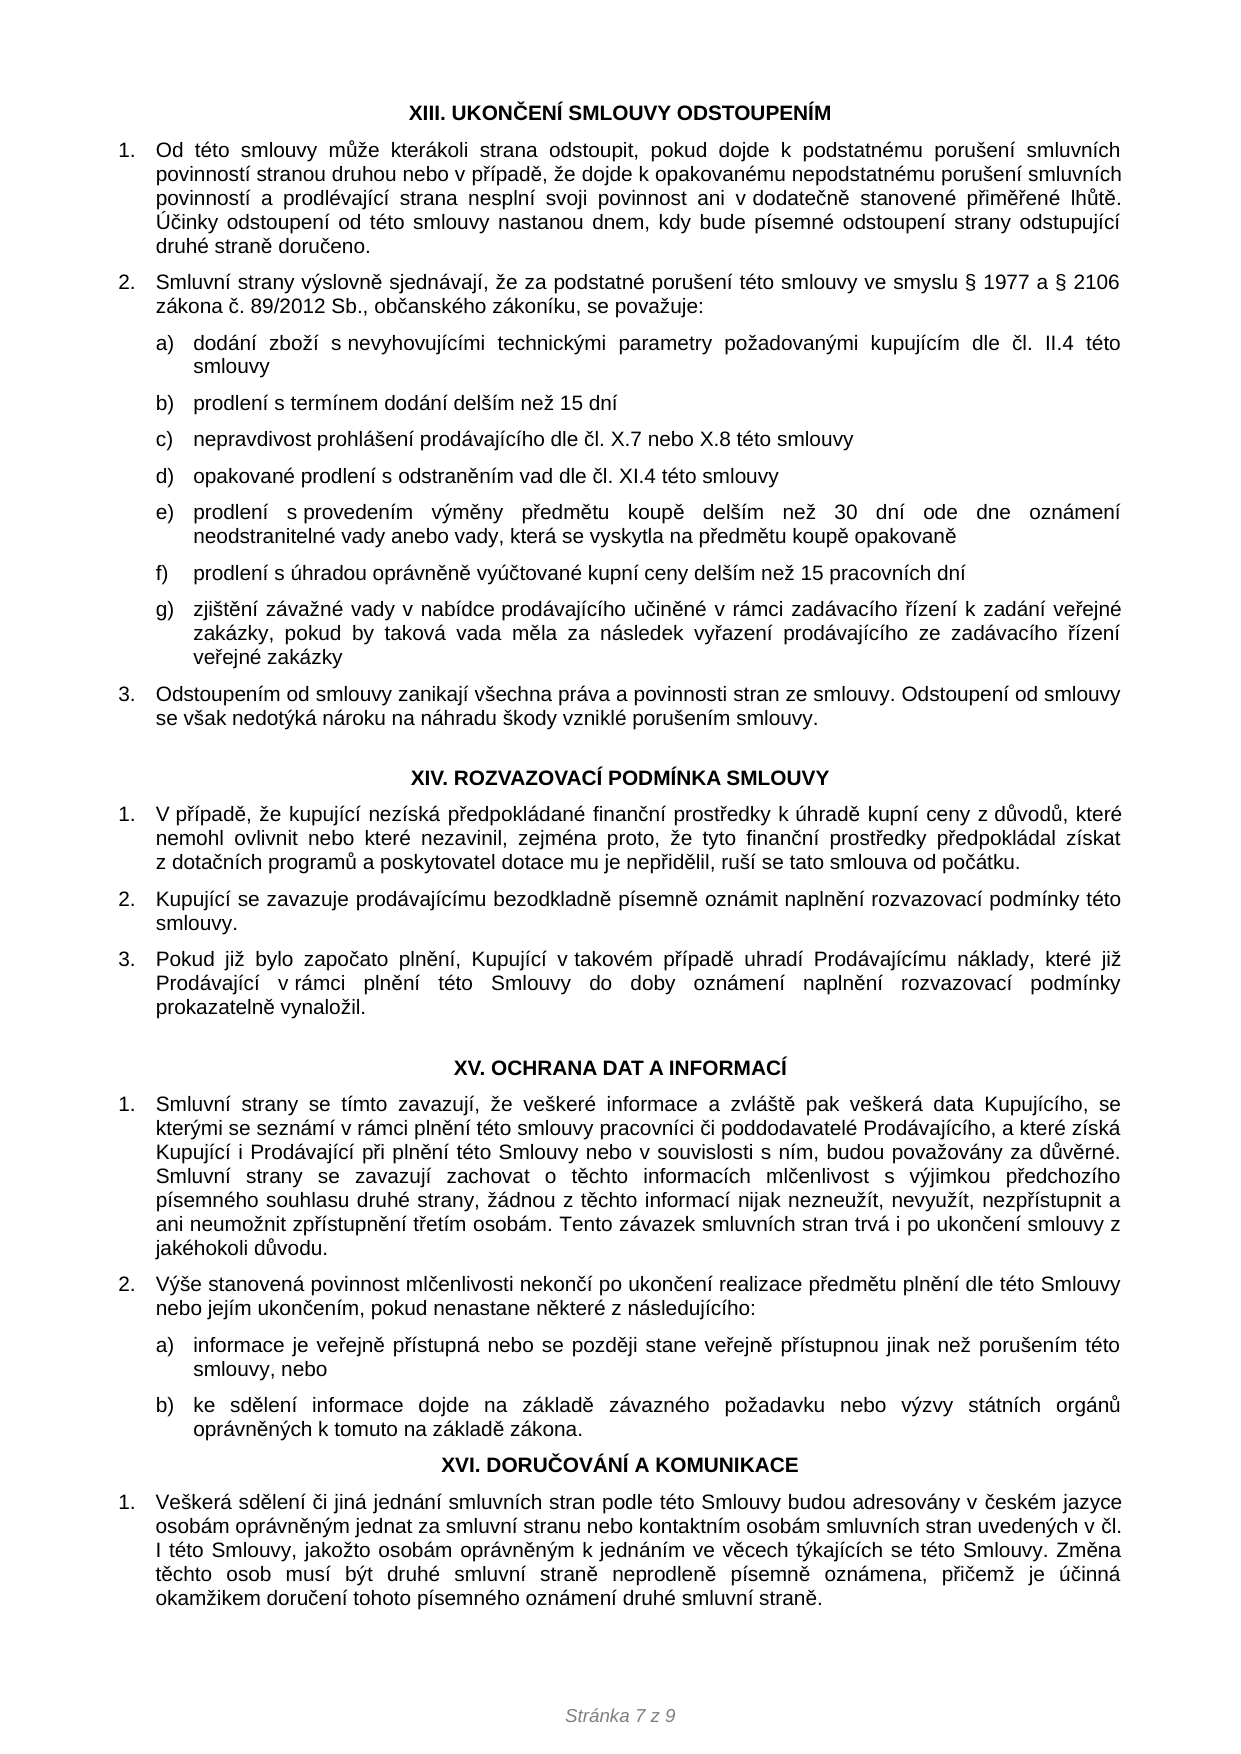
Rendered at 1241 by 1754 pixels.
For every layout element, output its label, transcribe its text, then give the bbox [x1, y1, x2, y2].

list Výše stanovená povinnost mlčenlivosti nekončí po ukončení realizace předmětu plnění dle této Smlouvy nebo jejím ukončením, pokud nenastane některé z následujícího: [118, 1272, 1122, 1320]
list ke sdělení informace dojde na základě závazného požadavku nebo výzvy státních orgánů oprávněných k tomuto na základě zákona. [156, 1393, 1122, 1441]
list Veškerá sdělení či jiná jednání smluvních stran podle této Smlouvy budou adresovány v českém jazyce osobám oprávněným jednat za smluvní stranu nebo kontaktním osobám smluvních stran uvedených v čl. I této Smlouvy, jakožto osobám oprávněným k jednáním ve věcech týkajících se této Smlouvy. Změna těchto osob musí být druhé smluvní straně neprodleně písemně oznámena, přičemž je účinná okamžikem doručení tohoto písemného oznámení druhé smluvní straně. [118, 1490, 1122, 1609]
list prodlení s provedením výměny předmětu koupě delším než 30 dní ode dne oznámení neodstranitelné vady anebo vady, která se vyskytla na předmětu koupě opakovaně [156, 500, 1122, 548]
list Smluvní strany výslovně sjednávají, že za podstatné porušení této smlouvy ve smyslu § 1977 a § 2106 zákona č. 89/2012 Sb., občanského zákoníku, se považuje: [118, 270, 1122, 318]
list Smluvní strany se tímto zavazují, že veškeré informace a zvláště pak veškerá data Kupujícího, se kterými se seznámí v rámci plnění této smlouvy pracovníci či poddodavatelé Prodávajícího, a které získá Kupující i Prodávající při plnění této Smlouvy nebo v souvislosti s ním, budou považovány za důvěrné. Smluvní strany se zavazují zachovat o těchto informacích mlčenlivost s výjimkou předchozího písemného souhlasu druhé strany, žádnou z těchto informací nijak nezneužít, nevyužít, nezpřístupnit a ani neumožnit zpřístupnění třetím osobám. Tento závazek smluvních stran trvá i po ukončení smlouvy z jakéhokoli důvodu. [118, 1092, 1122, 1259]
list Od této smlouvy může kterákoli strana odstoupit, pokud dojde k podstatnému porušení smluvních povinností stranou druhou nebo v případě, že dojde k opakovanému nepodstatnému porušení smluvních povinností a prodlévající strana nesplní svoji povinnost ani v dodatečně stanovené přiměřené lhůtě. Účinky odstoupení od této smlouvy nastanou dnem, kdy bude písemné odstoupení strany odstupující druhé straně doručeno. [118, 138, 1122, 257]
list opakované prodlení s odstraněním vad dle čl. XI.4 této smlouvy [156, 464, 1122, 488]
text XIV. ROZVAZOVACÍ PODMÍNKA SMLOUVY [118, 766, 1122, 790]
list nepravdivost prohlášení prodávajícího dle čl. X.7 nebo X.8 této smlouvy [156, 427, 1122, 451]
list prodlení s termínem dodání delším než 15 dní [156, 391, 1122, 415]
list Kupující se zavazuje prodávajícímu bezodkladně písemně oznámit naplnění rozvazovací podmínky této smlouvy. [118, 887, 1122, 934]
list Pokud již bylo započato plnění, Kupující v takovém případě uhradí Prodávajícímu náklady, které již Prodávající v rámci plnění této Smlouvy do doby oznámení naplnění rozvazovací podmínky prokazatelně vynaložil. [118, 947, 1122, 1019]
list Odstoupením od smlouvy zanikají všechna práva a povinnosti stran ze smlouvy. Odstoupení od smlouvy se však nedotýká nároku na náhradu škody vzniklé porušením smlouvy. [118, 681, 1122, 729]
text XIII. UKONČENÍ SMLOUVY ODSTOUPENÍM [118, 101, 1122, 125]
list zjištění závažné vady v nabídce prodávajícího učiněné v rámci zadávacího řízení k zadání veřejné zakázky, pokud by taková vada měla za následek vyřazení prodávajícího ze zadávacího řízení veřejné zakázky [156, 597, 1122, 669]
list informace je veřejně přístupná nebo se později stane veřejně přístupnou jinak než porušením této smlouvy, nebo [156, 1332, 1122, 1380]
list V případě, že kupující nezíská předpokládané finanční prostředky k úhradě kupní ceny z důvodů, které nemohl ovlivnit nebo které nezavinil, zejména proto, že tyto finanční prostředky předpokládal získat z dotačních programů a poskytovatel dotace mu je nepřidělil, ruší se tato smlouva od počátku. [118, 802, 1122, 874]
list dodání zboží s nevyhovujícími technickými parametry požadovanými kupujícím dle čl. II.4 této smlouvy [156, 330, 1122, 378]
text XVI. DORUČOVÁNÍ A KOMUNIKACE [118, 1453, 1122, 1477]
text XV. OCHRANA DAT A INFORMACÍ [118, 1055, 1122, 1079]
list prodlení s úhradou oprávněně vyúčtované kupní ceny delším než 15 pracovních dní [156, 561, 1122, 584]
